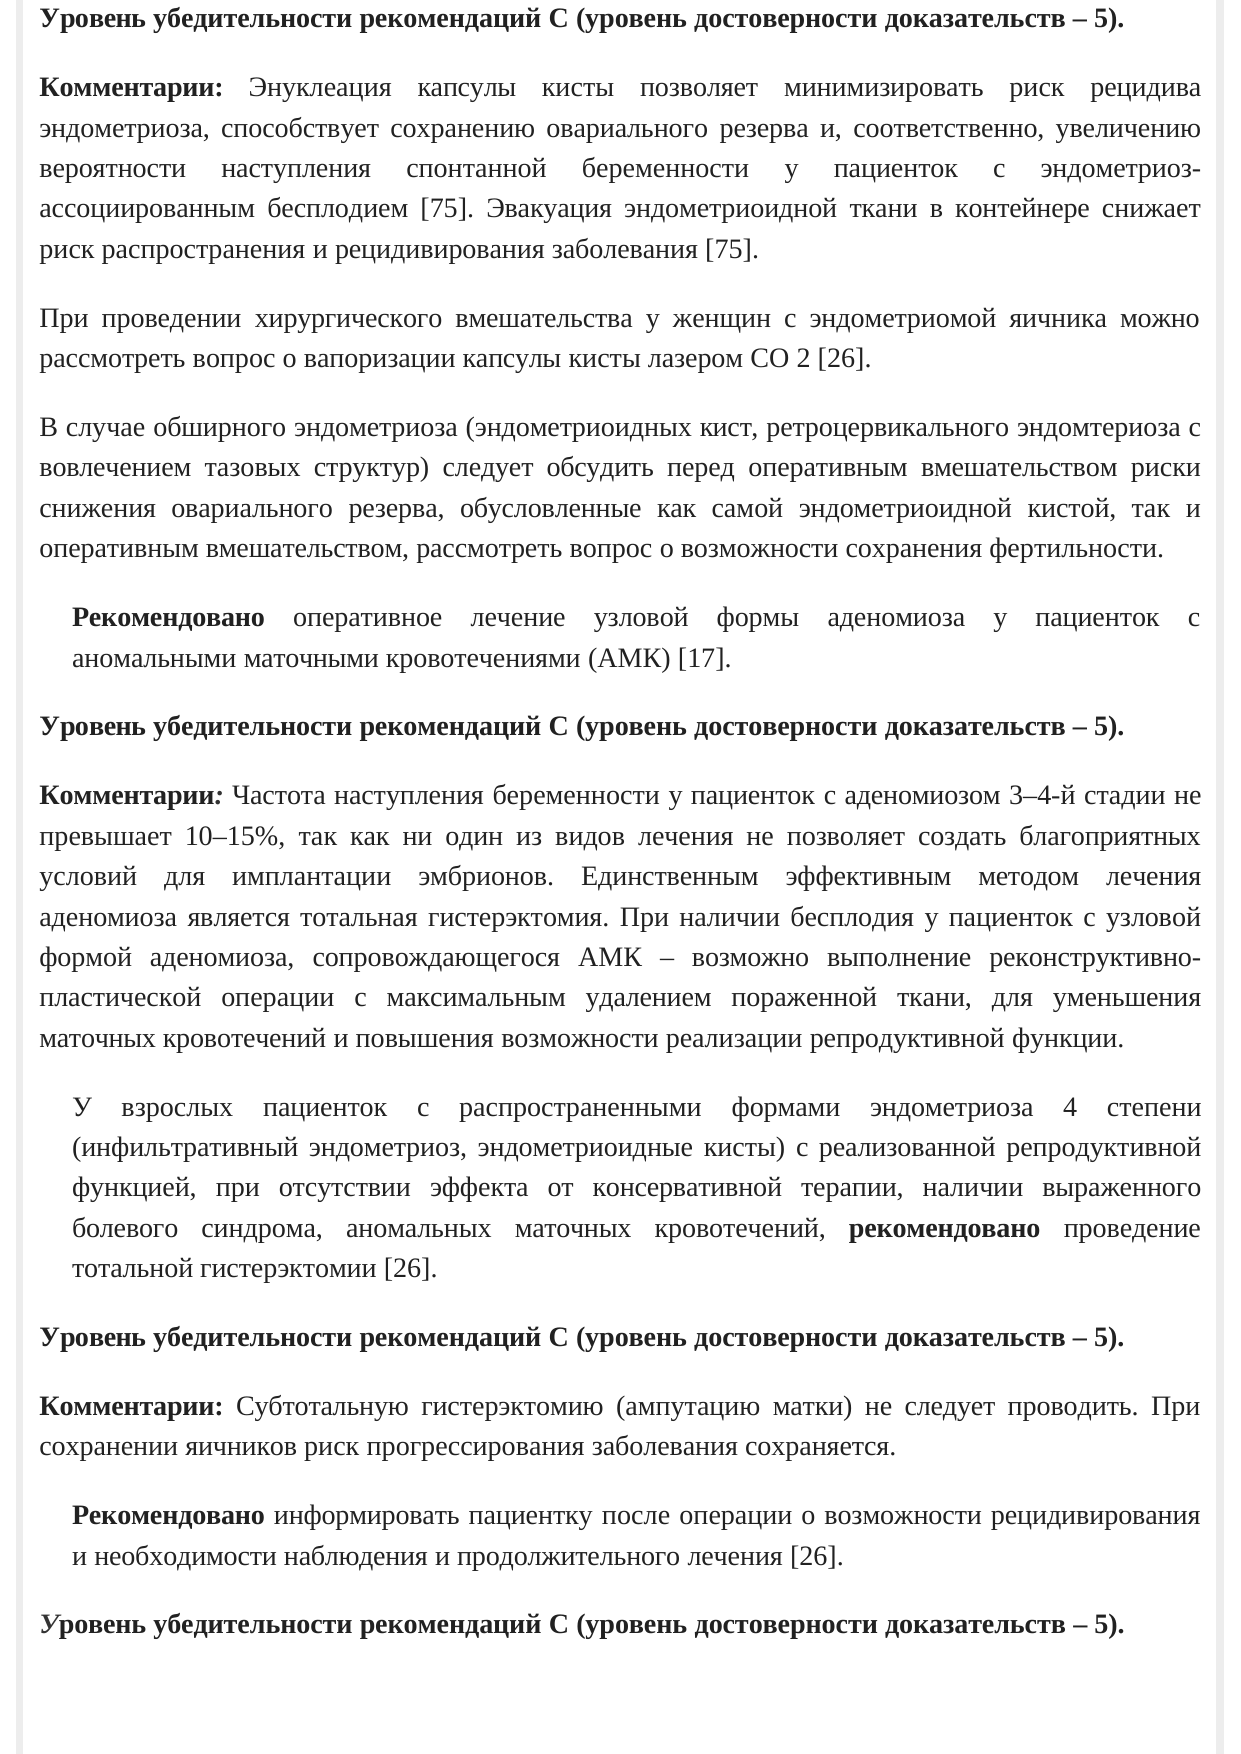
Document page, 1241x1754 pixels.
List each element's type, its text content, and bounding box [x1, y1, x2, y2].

text Комментарии: Частота наступления беременности у пациенток с аденомиозом 3–4-й стадии не превышает 10–15%, так как ни один из видов лечения не позволяет создать благоприятных условий для имплантации эмбрионов. Единственным эффективным методом лечения аденомиоза является тотальная гистерэктомия. При наличии бесплодия у пациенток с узловой формой аденомиоза, сопровождающегося АМК – возможно выполнение реконструктивно- пластической операции с максимальным удалением пораженной ткани, для уменьшения маточных кровотечений и повышения возможности реализации репродуктивной функции. [39, 778, 1201, 1053]
text Рекомендовано информировать пациентку после операции о возможности рецидивирования и необходимости наблюдения и продолжительного лечения [26]. [72, 1498, 1201, 1571]
text В случае обширного эндометриоза (эндометриоидных кист, ретроцервикального эндомтериоза с вовлечением тазовых структур) следует обсудить перед оперативным вмешательством риски снижения овариального резерва, обусловленные как самой эндометриоидной кистой, так и оперативным вмешательством, рассмотреть вопрос о возможности сохранения фертильности. [39, 410, 1201, 564]
subtitle Уровень убедительности рекомендаций С (уровень достоверности доказательств – 5). [39, 709, 1236, 742]
text Комментарии: Субтотальную гистерэктомию (ампутацию матки) не следует проводить. При сохранении яичников риск прогрессирования заболевания сохраняется. [39, 1389, 1201, 1462]
subtitle Уровень убедительности рекомендаций С (уровень достоверности доказательств – 5). [39, 1, 1236, 34]
subtitle Уровень убедительности рекомендаций С (уровень достоверности доказательств – 5). [39, 1320, 1236, 1353]
text Комментарии: Энуклеация капсулы кисты позволяет минимизировать риск рецидива эндометриоза, способствует сохранению овариального резерва и, соответственно, увеличению вероятности наступления спонтанной беременности у пациенток с эндометриоз- ассоциированным бесплодием [75]. Эвакуация эндометриоидной ткани в контейнере снижает риск распространения и рецидивирования заболевания [75]. [39, 70, 1201, 264]
text У взрослых пациенток с распространенными формами эндометриоза 4 степени (инфильтративный эндометриоз, эндометриоидные кисты) с реализованной репродуктивной функцией, при отсутствии эффекта от консервативной терапии, наличии выраженного болевого синдрома, аномальных маточных кровотечений, рекомендовано проведение тотальной гистерэктомии [26]. [72, 1090, 1201, 1284]
text Рекомендовано оперативное лечение узловой формы аденомиоза у пациенток с аномальными маточными кровотечениями (АМК) [17]. [72, 600, 1200, 673]
text При проведении хирургического вмешательства у женщин с эндометриомой яичника можно рассмотреть вопрос о вапоризации капсулы кисты лазером CO 2 [26]. [39, 301, 1200, 374]
subtitle Уровень убедительности рекомендаций С (уровень достоверности доказательств – 5). [39, 1608, 1236, 1640]
